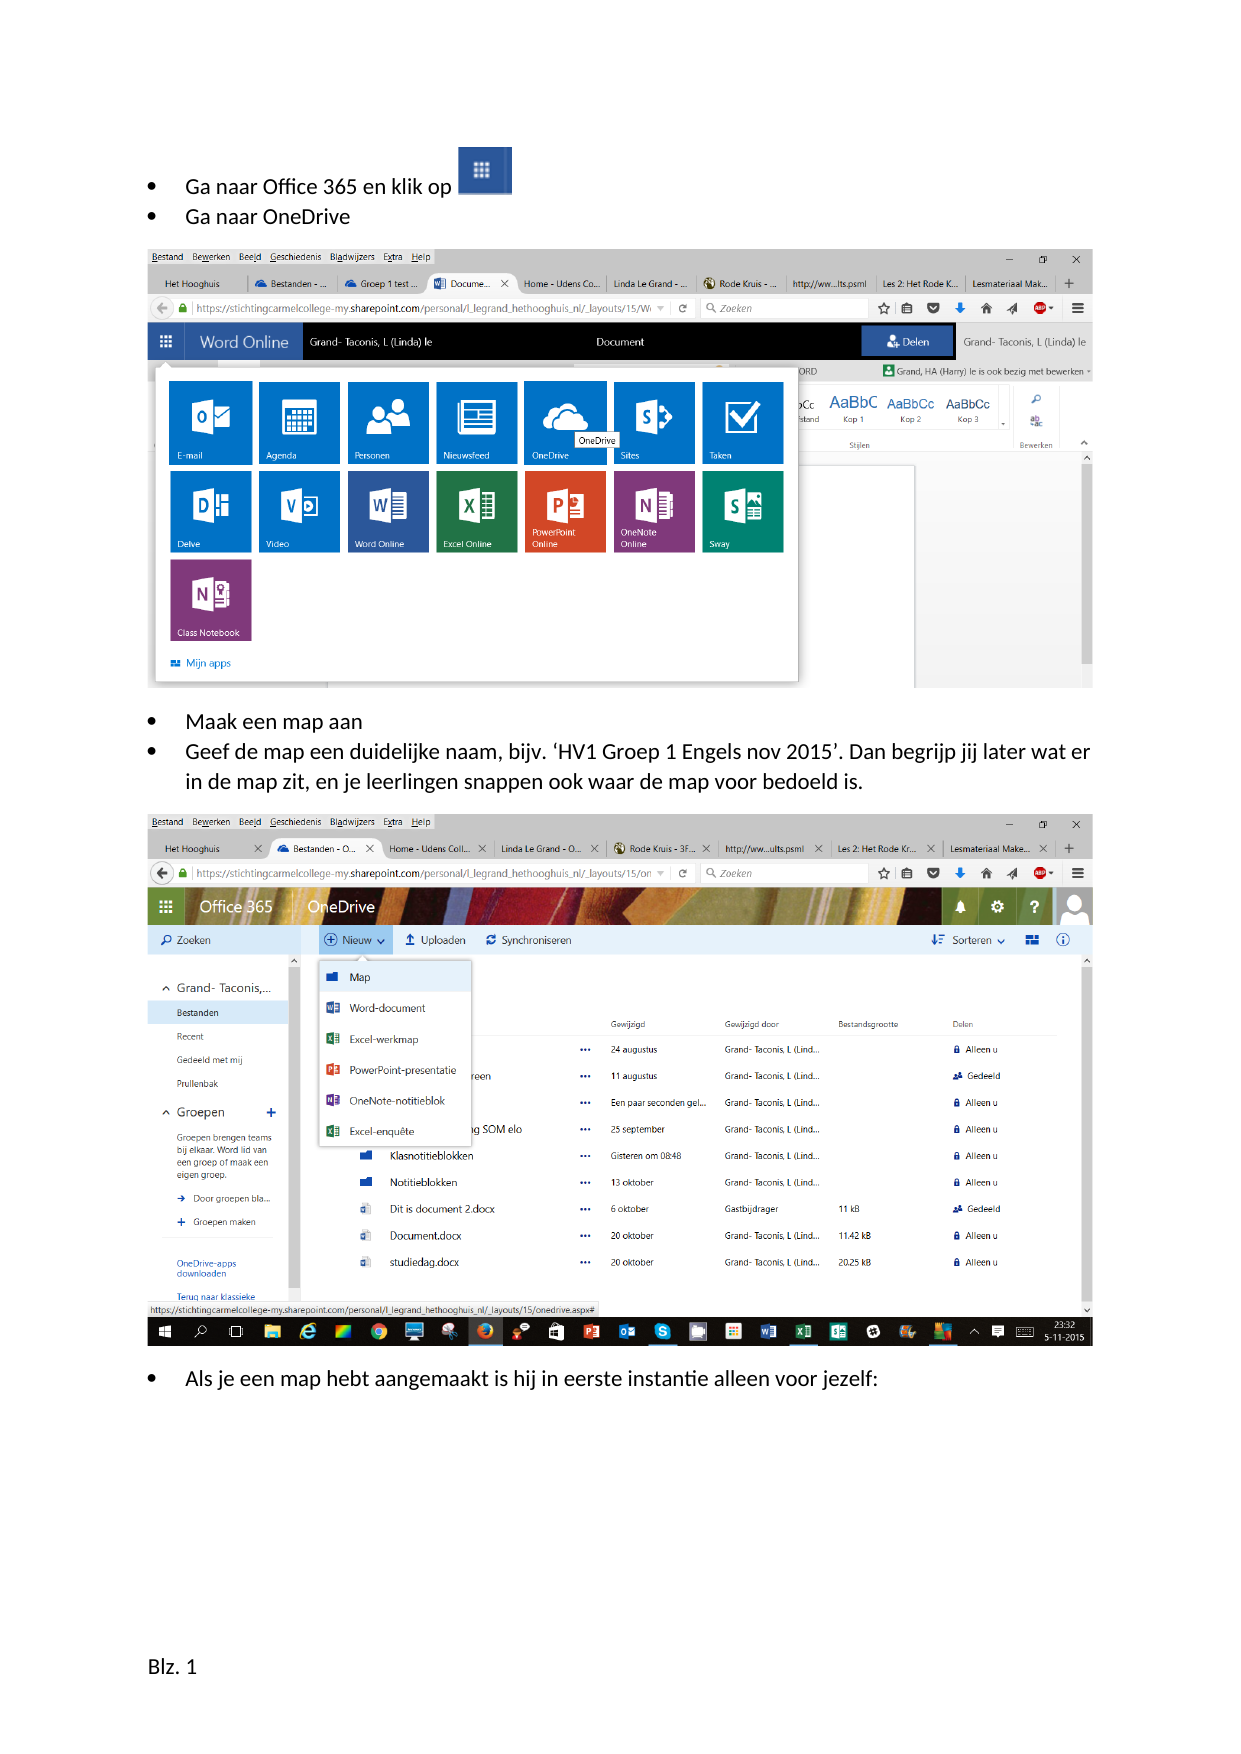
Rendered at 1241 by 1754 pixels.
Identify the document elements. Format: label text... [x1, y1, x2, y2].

picture [147, 249, 1093, 688]
picture [457, 147, 512, 195]
list Ga naar Office 365 en klik op [148, 148, 1093, 200]
picture [147, 814, 1093, 1346]
list Ga naar OneDrive [148, 202, 1093, 230]
list Maak een map aan [148, 707, 1093, 735]
list Geef de map een duidelijke naam, bijv. ‘HV1 Groep 1 Engels nov 2015’. Dan begrijp jij later wat er in de map zit, en je leerlingen snappen ook waar de map voor bedoeld is. [148, 737, 1093, 795]
list Als je een map hebt aangemaakt is hij in eerste instantie alleen voor jezelf: [148, 1364, 1093, 1393]
